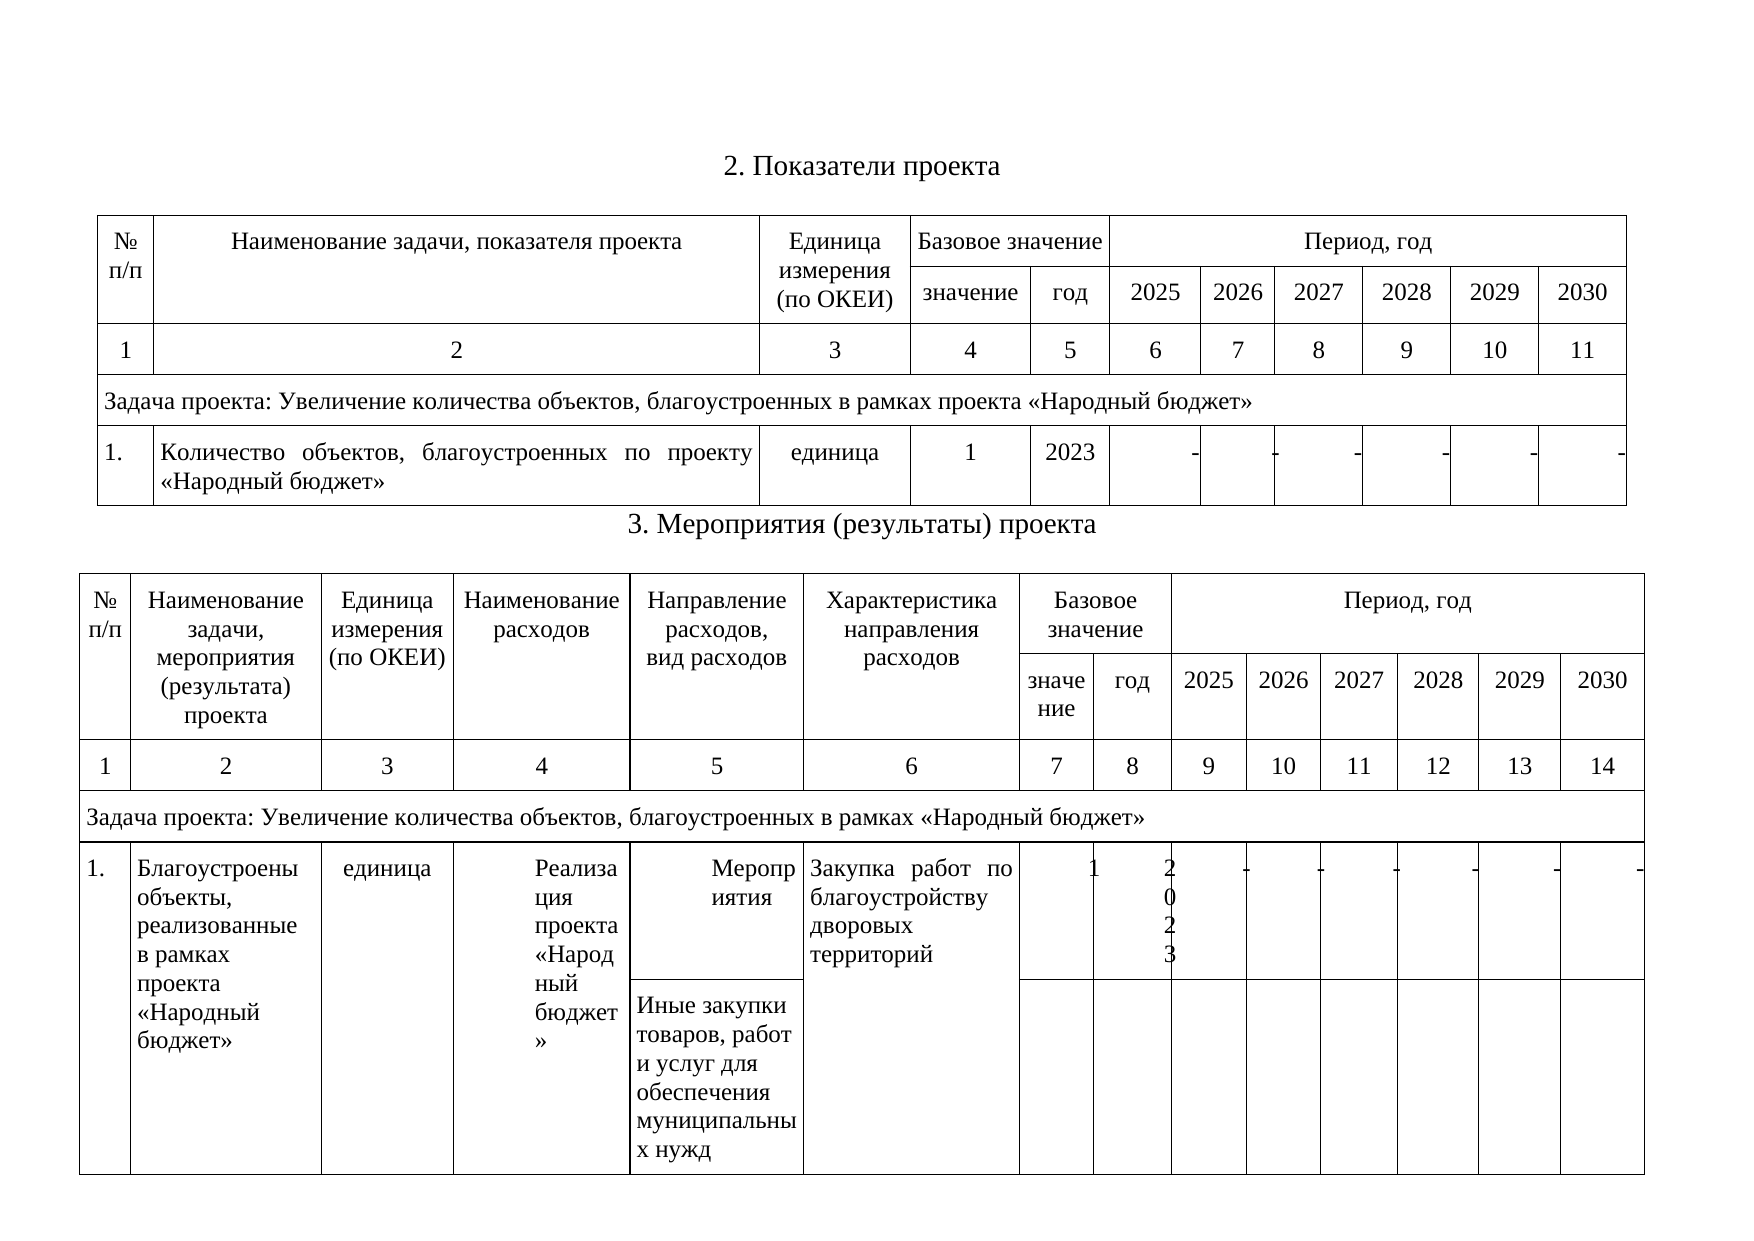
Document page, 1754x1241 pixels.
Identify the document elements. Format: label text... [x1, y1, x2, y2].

table_cell 7 [1020, 740, 1093, 790]
table_header Характеристика направления расходов [804, 574, 1019, 739]
table_header Наименование задачи, показателя проекта [154, 216, 759, 323]
table_cell [1094, 980, 1171, 1173]
table_cell - [1451, 426, 1538, 505]
table_cell 9 [1363, 324, 1450, 374]
table_cell 2 [131, 740, 321, 790]
table_cell 3 [322, 740, 453, 790]
table_cell 1 [911, 426, 1030, 505]
table_cell 10 [1247, 740, 1320, 790]
table_cell Благоустроены объекты, реализованные в рамках проекта «Народный бюджет» [131, 843, 321, 1173]
table_cell Мероприятия [631, 843, 803, 979]
table_cell 13 [1479, 740, 1560, 790]
table_cell 2023 [1094, 843, 1171, 979]
table_header Наименование задачи, мероприятия (результата) проекта [131, 574, 321, 739]
table_cell [1479, 980, 1560, 1173]
table_cell 2023 [1031, 426, 1109, 505]
table_cell 2025 [1172, 654, 1246, 739]
table_cell 2027 [1275, 267, 1362, 323]
table_cell 3 [760, 324, 910, 374]
table_cell 5 [631, 740, 803, 790]
table_cell год [1094, 654, 1171, 739]
table_cell 2029 [1451, 267, 1538, 323]
table_cell 1. [98, 426, 153, 505]
table_cell 14 [1561, 740, 1644, 790]
table_cell 12 [1398, 740, 1478, 790]
table_cell 6 [804, 740, 1019, 790]
table_cell 4 [454, 740, 629, 790]
table_cell 4 [911, 324, 1030, 374]
table_cell - [1247, 843, 1320, 979]
table_header № п/п [80, 574, 130, 739]
table_cell 2026 [1247, 654, 1320, 739]
table_cell - [1110, 426, 1200, 505]
table_cell [1561, 980, 1644, 1173]
table_header № п/п [98, 216, 153, 323]
table_cell [1020, 980, 1093, 1173]
table_cell - [1398, 843, 1478, 979]
table_cell 2029 [1479, 654, 1560, 739]
table_header Период, год [1172, 574, 1644, 653]
table_cell 1 [80, 740, 130, 790]
table_cell 2028 [1398, 654, 1478, 739]
table_cell Реализация проекта «Народный бюджет» [454, 843, 629, 1173]
table_cell [1172, 980, 1246, 1173]
text 3. Мероприятия (результаты) проекта [89, 506, 1635, 540]
table_header Базовое значение [911, 216, 1109, 266]
table_cell - [1172, 843, 1246, 979]
table_cell 6 [1110, 324, 1200, 374]
table_cell Закупка работ по благоустройству дворовых территорий [804, 843, 1019, 1173]
table_cell значение [1020, 654, 1093, 739]
table_cell 2027 [1321, 654, 1397, 739]
table_cell - [1201, 426, 1274, 505]
table_cell 9 [1172, 740, 1246, 790]
table_cell 11 [1539, 324, 1626, 374]
table_cell 2030 [1561, 654, 1644, 739]
table_cell Задача проекта: Увеличение количества объектов, благоустроенных в рамках «Народный бюджет» [80, 791, 1644, 841]
table_header Период, год [1110, 216, 1626, 266]
table_cell значение [911, 267, 1030, 323]
table_header Единица измерения (по ОКЕИ) [322, 574, 453, 739]
table_cell - [1479, 843, 1560, 979]
table_cell - [1321, 843, 1397, 979]
table_cell Задача проекта: Увеличение количества объектов, благоустроенных в рамках проекта «Народный бюджет» [98, 375, 1626, 425]
table_cell 2030 [1539, 267, 1626, 323]
table_cell 2028 [1363, 267, 1450, 323]
table_cell 8 [1094, 740, 1171, 790]
table_cell год [1031, 267, 1109, 323]
table_cell Иные закупки товаров, работ и услуг для обеспечения муниципальных нужд [631, 980, 803, 1173]
table_cell 5 [1031, 324, 1109, 374]
table_cell 2 [154, 324, 759, 374]
table_header Базовое значение [1020, 574, 1171, 653]
table_cell - [1561, 843, 1644, 979]
text 2. Показатели проекта [89, 148, 1635, 181]
table_cell 7 [1201, 324, 1274, 374]
table_header Направление расходов, вид расходов [631, 574, 803, 739]
table_cell [1321, 980, 1397, 1173]
table_cell - [1363, 426, 1450, 505]
table_cell - [1275, 426, 1362, 505]
table_cell 8 [1275, 324, 1362, 374]
table_cell 10 [1451, 324, 1538, 374]
table_cell единица [322, 843, 453, 1173]
table_cell Количество объектов, благоустроенных по проекту «Народный бюджет» [154, 426, 759, 505]
table_cell [1247, 980, 1320, 1173]
table_cell 2025 [1110, 267, 1200, 323]
table_cell [1398, 980, 1478, 1173]
table_header Наименование расходов [454, 574, 629, 739]
table_cell 1 [98, 324, 153, 374]
table_cell - [1539, 426, 1626, 505]
table_header Единица измерения (по ОКЕИ) [760, 216, 910, 323]
table_cell 1 [1020, 843, 1093, 979]
table_cell 11 [1321, 740, 1397, 790]
table_cell 1. [80, 843, 130, 1173]
table_cell 2026 [1201, 267, 1274, 323]
table_cell единица [760, 426, 910, 505]
